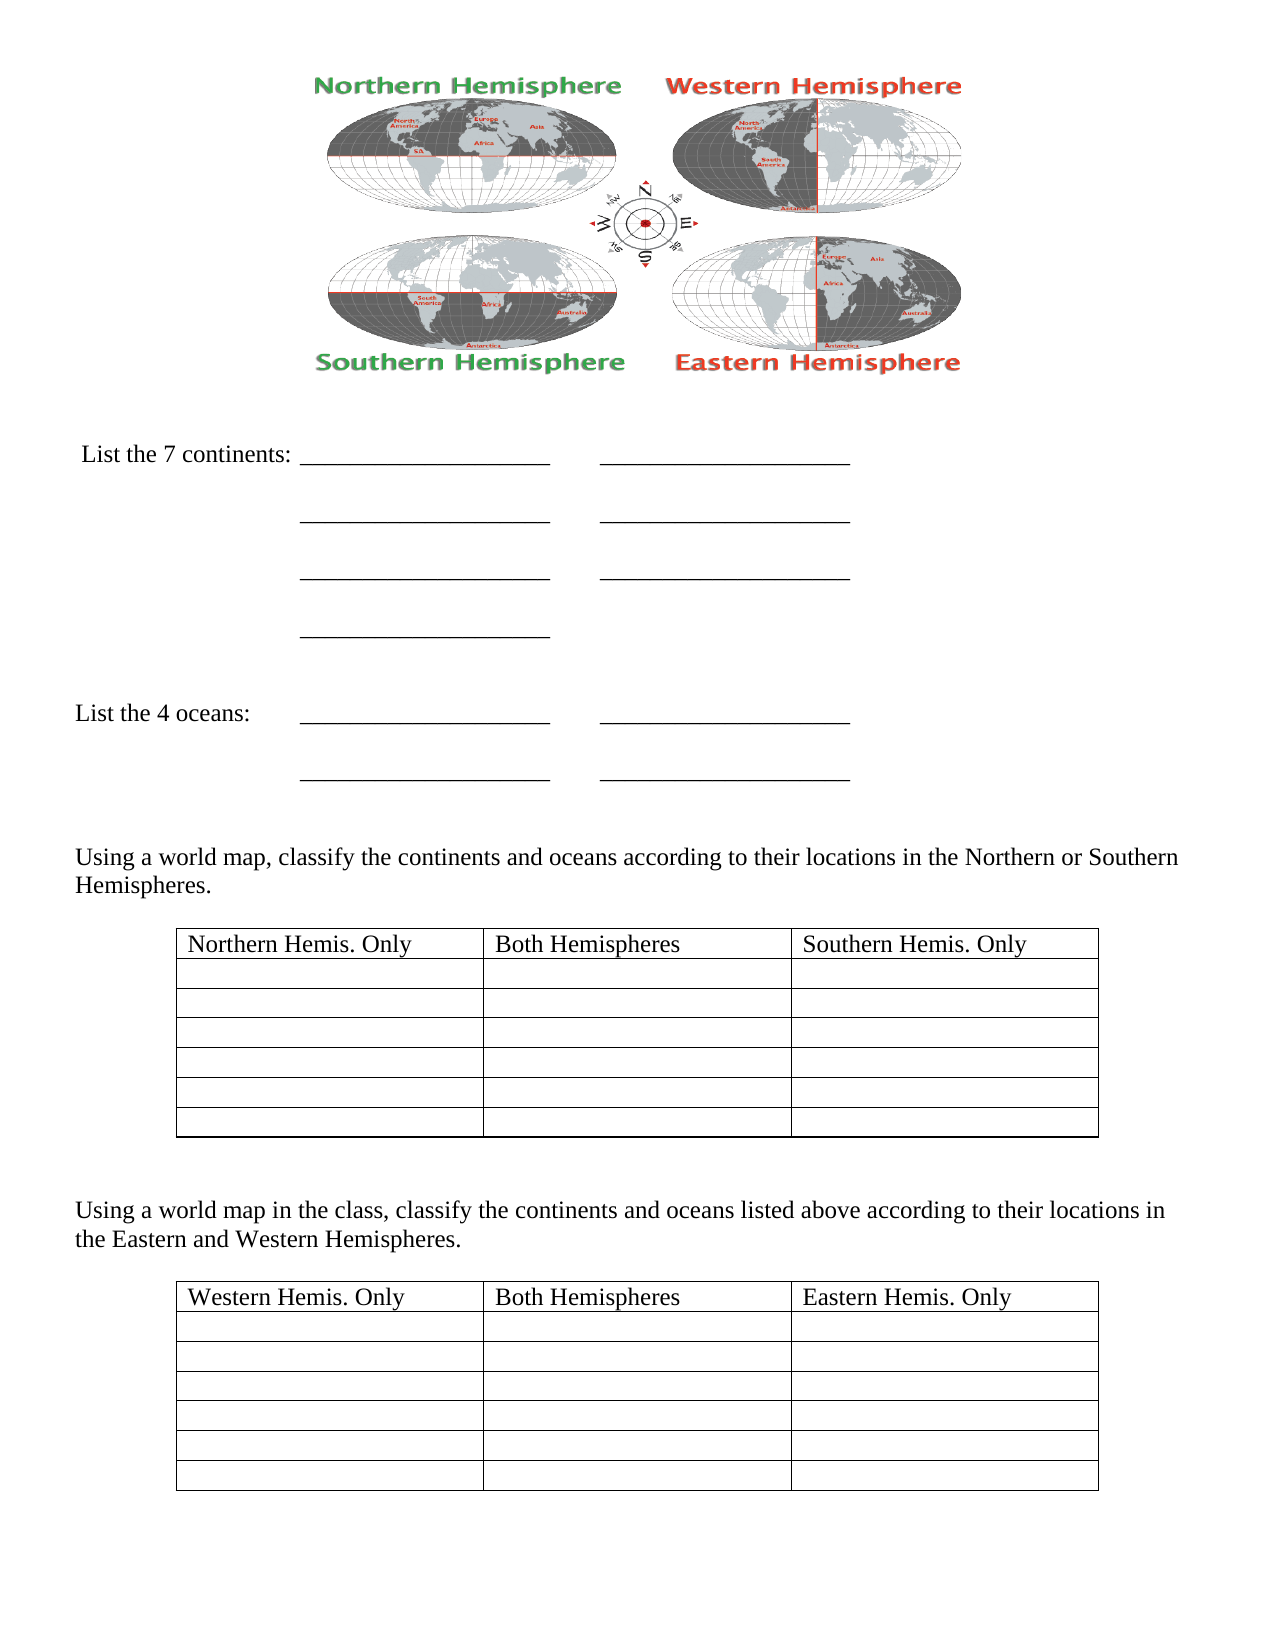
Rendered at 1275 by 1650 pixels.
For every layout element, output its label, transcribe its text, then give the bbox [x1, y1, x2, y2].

table_header Southern Hemis. Only [792, 929, 1098, 958]
table_cell [484, 1078, 791, 1107]
table_cell [177, 1342, 483, 1371]
text ____________________ ____________________ [75, 755, 1200, 784]
table_cell [792, 959, 1098, 987]
text List the 7 continents: ____________________ ____________________ [75, 439, 1200, 468]
table_cell [177, 989, 483, 1017]
table_cell [484, 1342, 791, 1371]
text ____________________ [75, 612, 1200, 640]
table_cell [484, 1312, 791, 1341]
table_cell [792, 1018, 1098, 1047]
table_cell [484, 1108, 791, 1136]
table_cell [177, 959, 483, 987]
table_cell [792, 1342, 1098, 1371]
table_header Western Hemis. Only [177, 1282, 483, 1311]
table_cell [792, 1431, 1098, 1460]
table_cell [177, 1401, 483, 1430]
text Using a world map, classify the continents and oceans according to their locations in the Northern or Southern Hemispheres. [75, 842, 1200, 899]
table_header Both Hemispheres [484, 1282, 791, 1311]
text Using a world map in the class, classify the continents and oceans listed above according to their locations in the Eastern and Western Hemispheres. [75, 1195, 1200, 1252]
table_cell [177, 1078, 483, 1107]
table_cell [484, 989, 791, 1017]
table_cell [792, 1108, 1098, 1136]
table_cell [484, 1372, 791, 1400]
text ____________________ ____________________ [75, 497, 1200, 525]
text ____________________ ____________________ [75, 554, 1200, 583]
table_cell [484, 1461, 791, 1490]
picture [314, 75, 962, 382]
table_cell [792, 1312, 1098, 1341]
table_cell [484, 959, 791, 987]
table_header Eastern Hemis. Only [792, 1282, 1098, 1311]
table_cell [484, 1431, 791, 1460]
table_cell [484, 1401, 791, 1430]
table_cell [484, 1018, 791, 1047]
table_cell [177, 1312, 483, 1341]
table_cell [792, 1461, 1098, 1490]
table_cell [177, 1108, 483, 1136]
table_cell [792, 989, 1098, 1017]
table_header Both Hemispheres [484, 929, 791, 958]
table_cell [792, 1372, 1098, 1400]
table_cell [792, 1078, 1098, 1107]
table_cell [177, 1461, 483, 1490]
table_cell [177, 1372, 483, 1400]
table_cell [792, 1048, 1098, 1077]
table_cell [177, 1431, 483, 1460]
table_cell [177, 1018, 483, 1047]
table_cell [177, 1048, 483, 1077]
text List the 4 oceans: ____________________ ____________________ [75, 698, 1200, 727]
table_header Northern Hemis. Only [177, 929, 483, 958]
table_cell [792, 1401, 1098, 1430]
table_cell [484, 1048, 791, 1077]
